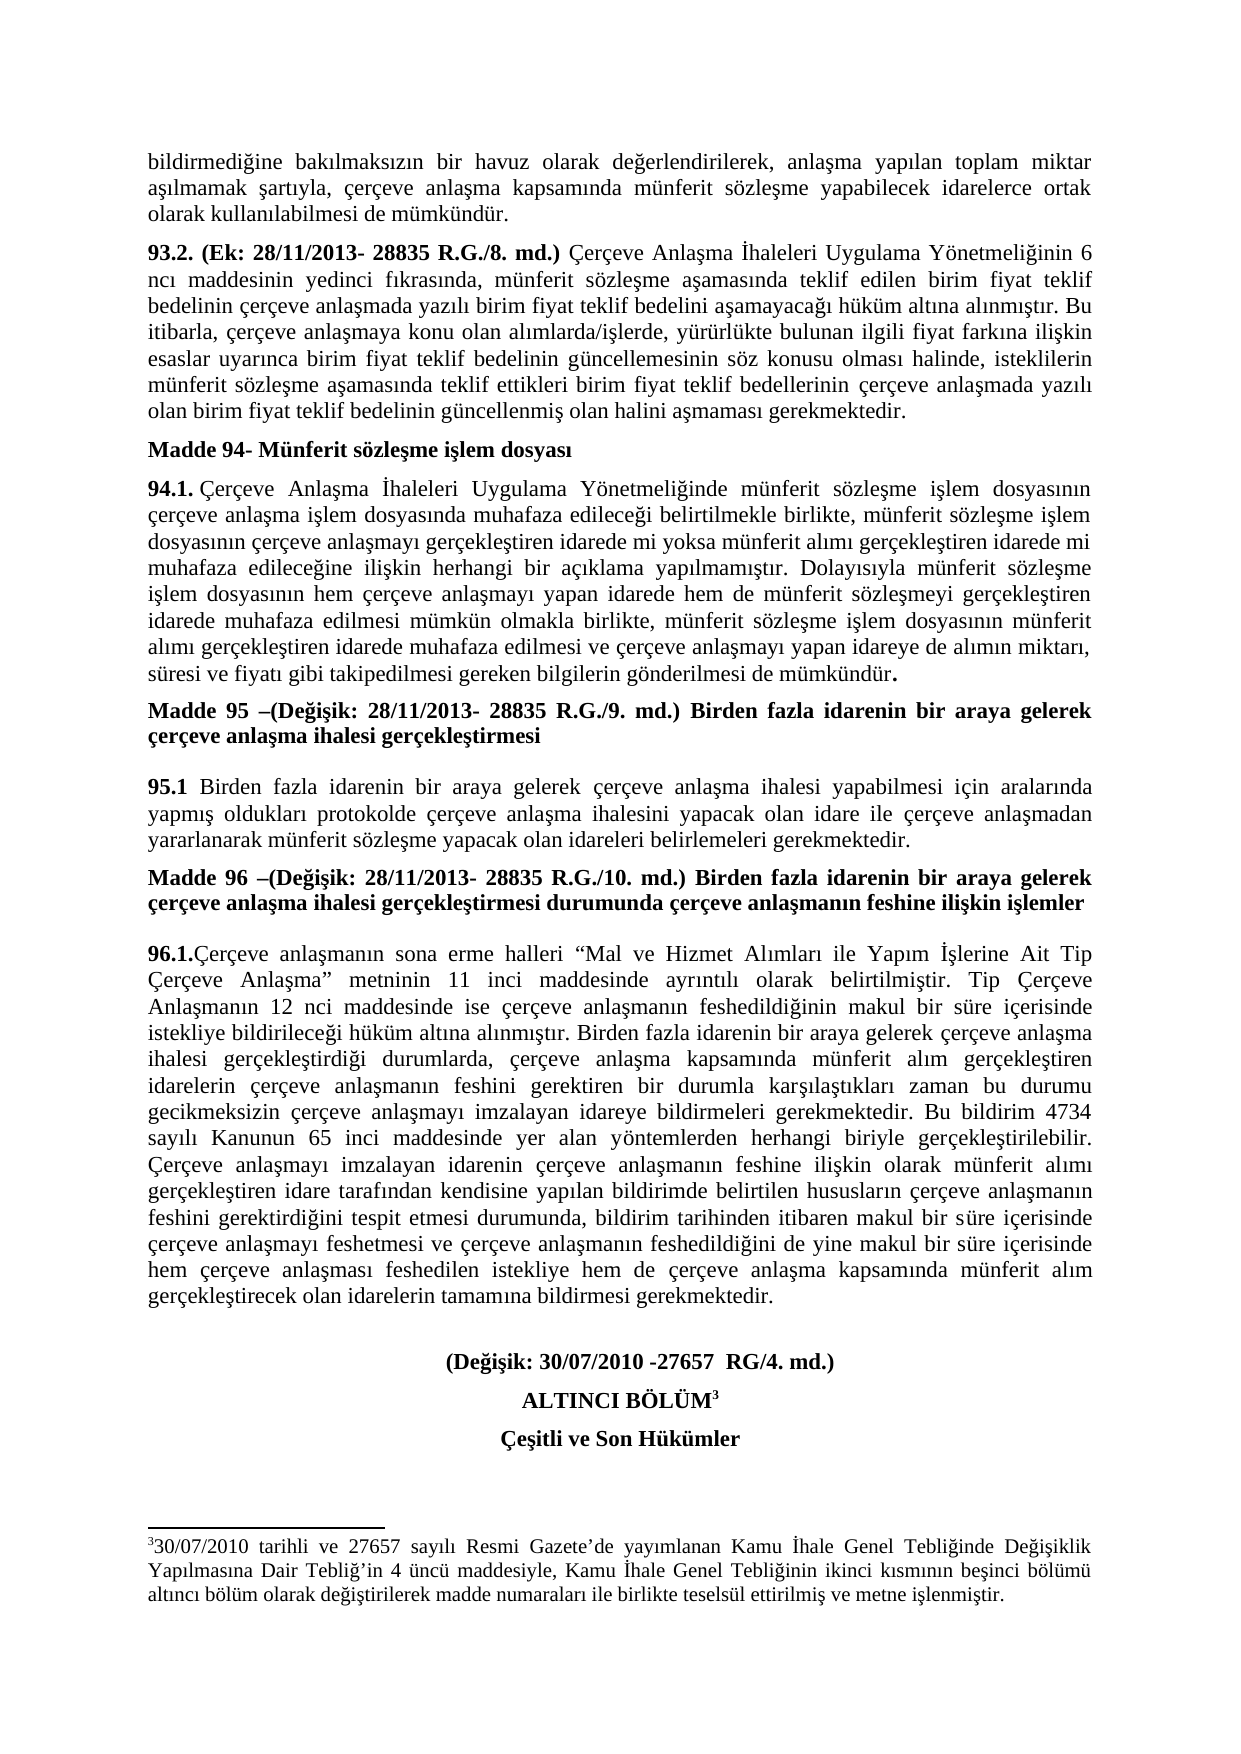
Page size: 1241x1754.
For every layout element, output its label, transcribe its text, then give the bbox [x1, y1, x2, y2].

text 93.2. (Ek: 28/11/2013- 28835 R.G./8. md.) Çerçeve Anlaşma İhaleleri Uygulama Yönetmeliğinin 6 ncı maddesinin yedinci fıkrasında, münferit sözleşme aşamasında teklif edilen birim fiyat teklif bedelinin çerçeve anlaşmada yazılı birim fiyat teklif bedelini aşamayacağı hüküm altına alınmıştır. Bu itibarla, çerçeve anlaşmaya konu olan alımlarda/işlerde, yürürlükte bulunan ilgili fiyat farkına ilişkin esaslar uyarınca birim fiyat teklif bedelinin güncellemesinin söz konusu olması halinde, isteklilerin münferit sözleşme aşamasında teklif ettikleri birim fiyat teklif bedellerinin çerçeve anlaşmada yazılı olan birim fiyat teklif bedelinin güncellenmiş olan halini aşmaması gerekmektedir. [148, 239, 1092, 424]
title (Değişik: 30/07/2010 -27657 RG/4. md.) [148, 1348, 1092, 1374]
text Madde 96 –(Değişik: 28/11/2013- 28835 R.G./10. md.) Birden fazla idarenin bir araya gelerek çerçeve anlaşma ihalesi gerçekleştirmesi durumunda çerçeve anlaşmanın feshine ilişkin işlemler [148, 865, 1092, 915]
text Madde 95 –(Değişik: 28/11/2013- 28835 R.G./9. md.) Birden fazla idarenin bir araya gelerek çerçeve anlaşma ihalesi gerçekleştirmesi [148, 698, 1092, 748]
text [148, 148, 1092, 227]
title Çeşitli ve Son Hükümler [148, 1426, 1092, 1452]
text 95.1 Birden fazla idarenin bir araya gelerek çerçeve anlaşma ihalesi yapabilmesi için aralarında yapmış oldukları protokolde çerçeve anlaşma ihalesini yapacak olan idare ile çerçeve anlaşmadan yararlanarak münferit sözleşme yapacak olan idareleri belirlemeleri gerekmektedir. [148, 773, 1092, 852]
text Madde 94- Münferit sözleşme işlem dosyası [148, 436, 1092, 463]
text 94.1. Çerçeve Anlaşma İhaleleri Uygulama Yönetmeliğinde münferit sözleşme işlem dosyasının çerçeve anlaşma işlem dosyasında muhafaza edileceği belirtilmekle birlikte, münferit sözleşme işlem dosyasının çerçeve anlaşmayı gerçekleştiren idarede mi yoksa münferit alımı gerçekleştiren idarede mi muhafaza edileceğine ilişkin herhangi bir açıklama yapılmamıştır. Dolayısıyla münferit sözleşme işlem dosyasının hem çerçeve anlaşmayı yapan idarede hem de münferit sözleşmeyi gerçekleştiren idarede muhafaza edilmesi mümkün olmakla birlikte, münferit sözleşme işlem dosyasının münferit alımı gerçekleştiren idarede muhafaza edilmesi ve çerçeve anlaşmayı yapan idareye de alımın miktarı, süresi ve fiyatı gibi takipedilmesi gereken bilgilerin gönderilmesi de mümkündür. [148, 475, 1092, 686]
text 96.1.Çerçeve anlaşmanın sona erme halleri “Mal ve Hizmet Alımları ile Yapım İşlerine Ait Tip Çerçeve Anlaşma” metninin 11 inci maddesinde ayrıntılı olarak belirtilmiştir. Tip Çerçeve Anlaşmanın 12 nci maddesinde ise çerçeve anlaşmanın feshedildiğinin makul bir süre içerisinde istekliye bildirileceği hüküm altına alınmıştır. Birden fazla idarenin bir araya gelerek çerçeve anlaşma ihalesi gerçekleştirdiği durumlarda, çerçeve anlaşma kapsamında münferit alım gerçekleştiren idarelerin çerçeve anlaşmanın feshini gerektiren bir durumla karşılaştıkları zaman bu durumu gecikmeksizin çerçeve anlaşmayı imzalayan idareye bildirmeleri gerekmektedir. Bu bildirim 4734 sayılı Kanunun 65 inci maddesinde yer alan yöntemlerden herhangi biriyle gerçekleştirilebilir. Çerçeve anlaşmayı imzalayan idarenin çerçeve anlaşmanın feshine ilişkin olarak münferit alımı gerçekleştiren idare tarafından kendisine yapılan bildirimde belirtilen hususların çerçeve anlaşmanın feshini gerektirdiğini tespit etmesi durumunda, bildirim tarihinden itibaren makul bir süre içerisinde çerçeve anlaşmayı feshetmesi ve çerçeve anlaşmanın feshedildiğini de yine makul bir süre içerisinde hem çerçeve anlaşması feshedilen istekliye hem de çerçeve anlaşma kapsamında münferit alım gerçekleştirecek olan idarelerin tamamına bildirmesi gerekmektedir. [148, 940, 1092, 1309]
title ALTINCI BÖLÜM [148, 1387, 1092, 1413]
